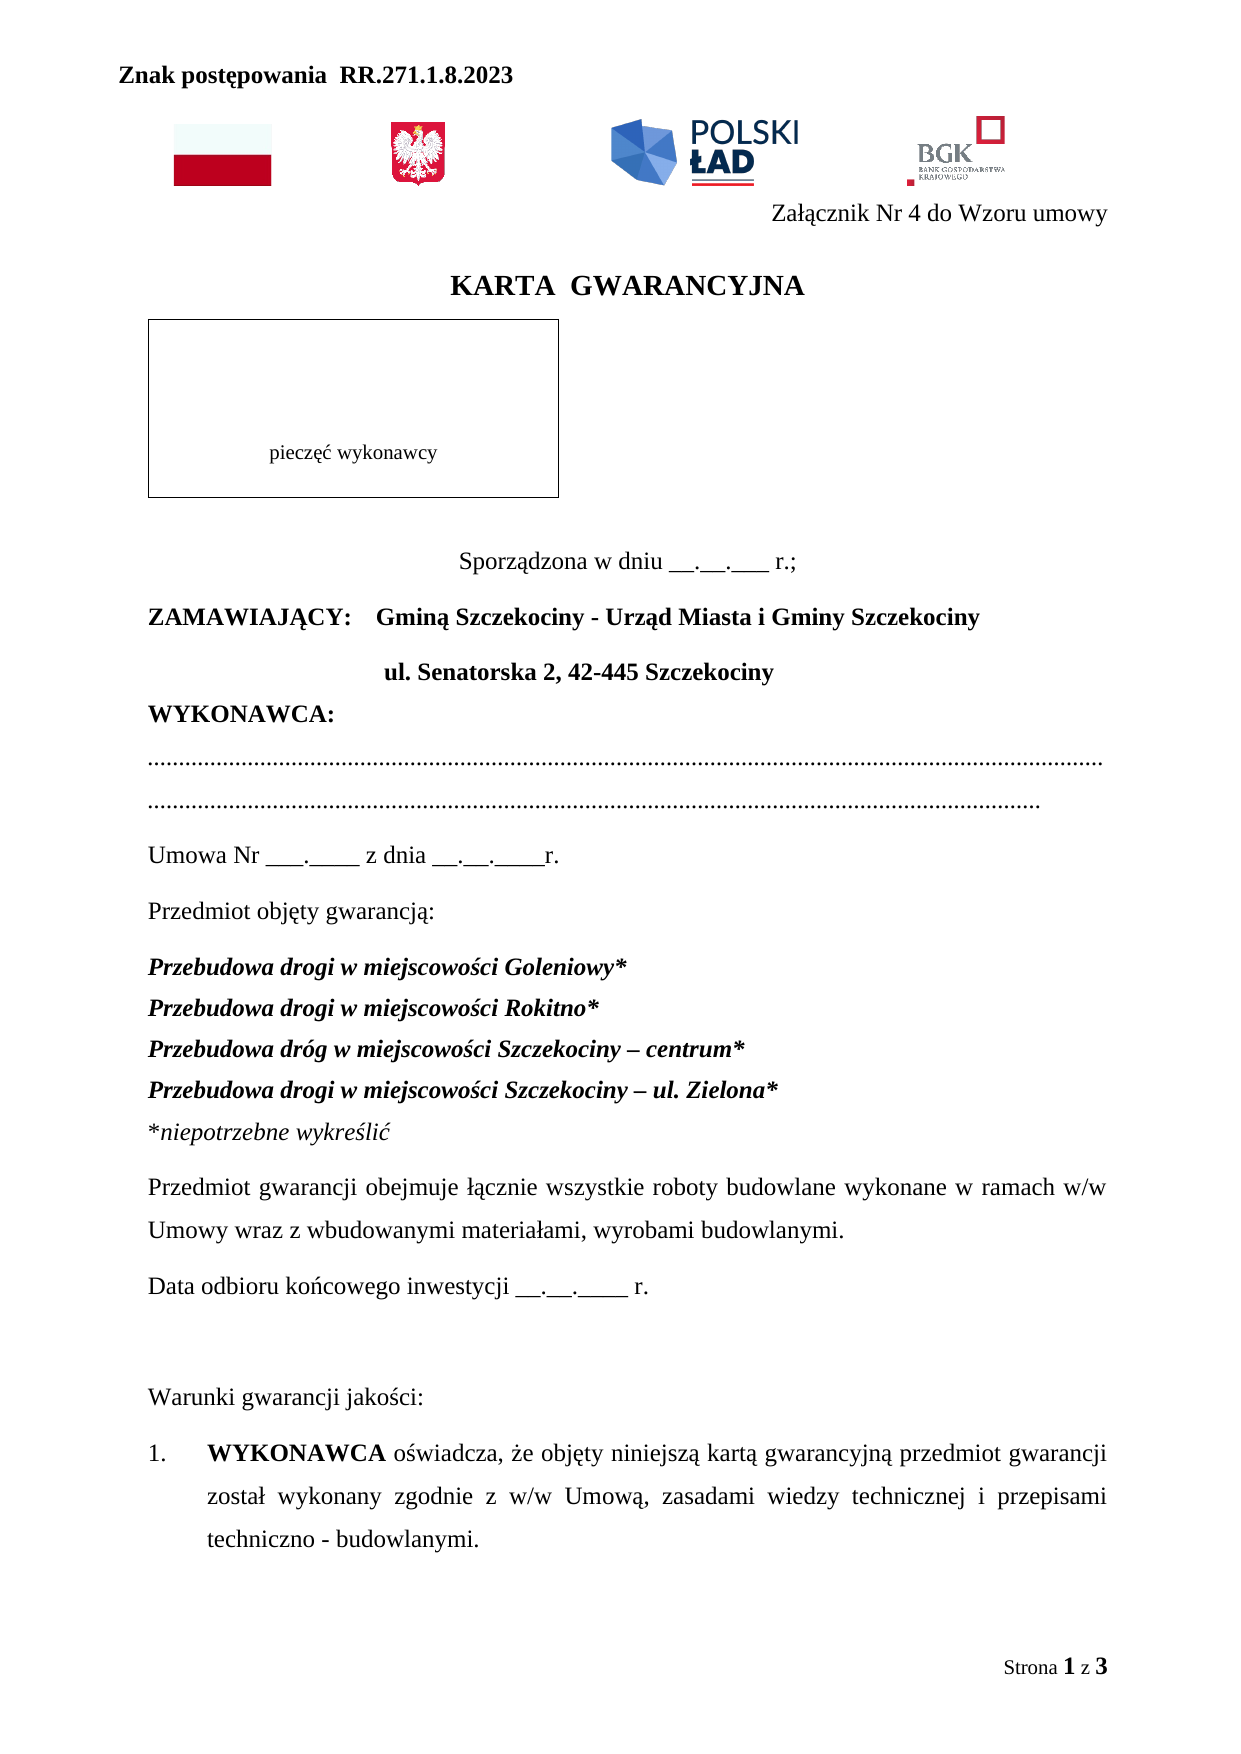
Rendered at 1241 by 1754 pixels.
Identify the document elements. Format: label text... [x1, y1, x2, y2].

text ZAMAWIAJĄCY: Gminą Szczekociny - Urząd Miasta i Gminy Szczekociny [148, 602, 1107, 631]
text *niepotrzebne wykreślić [148, 1117, 1107, 1146]
text Załącznik Nr 4 do Wzoru umowy [148, 198, 1107, 227]
text Sporządzona w dniu __.__.___ r.; [148, 546, 1107, 575]
text ul. Senatorska 2, 42-445 Szczekociny [148, 657, 1107, 686]
text Umowa Nr ___.____ z dnia __.__.____r. [148, 841, 1107, 869]
text WYKONAWCA: ........................................................................................................................................................................................................................................................................................................ [148, 699, 1107, 814]
list Przebudowa dróg w miejscowości Szczekociny – centrum* [148, 1034, 1107, 1063]
list Przebudowa drogi w miejscowości Rokitno* [148, 993, 1107, 1022]
picture [611, 119, 798, 186]
text Przedmiot objęty gwarancją: [148, 896, 1107, 925]
picture [907, 116, 1005, 186]
picture [173, 124, 272, 186]
picture [391, 122, 445, 186]
table_header pieczęć wykonawcy [149, 320, 558, 497]
list Przebudowa drogi w miejscowości Goleniowy* [148, 952, 1107, 981]
list Przebudowa drogi w miejscowości Szczekociny – ul. Zielona* [148, 1076, 1107, 1104]
text KARTA GWARANCYJNA [148, 268, 1107, 302]
text Data odbioru końcowego inwestycji __.__.____ r. [148, 1271, 1107, 1300]
text Przedmiot gwarancji obejmuje łącznie wszystkie roboty budowlane wykonane w ramach w/w Umowy wraz z wbudowanymi materiałami, wyrobami budowlanymi. [148, 1172, 1107, 1244]
list WYKONAWCA oświadcza, że objęty niniejszą kartą gwarancyjną przedmiot gwarancji został wykonany zgodnie z w/w Umową, zasadami wiedzy technicznej i przepisami techniczno - budowlanymi. [148, 1438, 1107, 1553]
text Warunki gwarancji jakości: [148, 1382, 1107, 1411]
